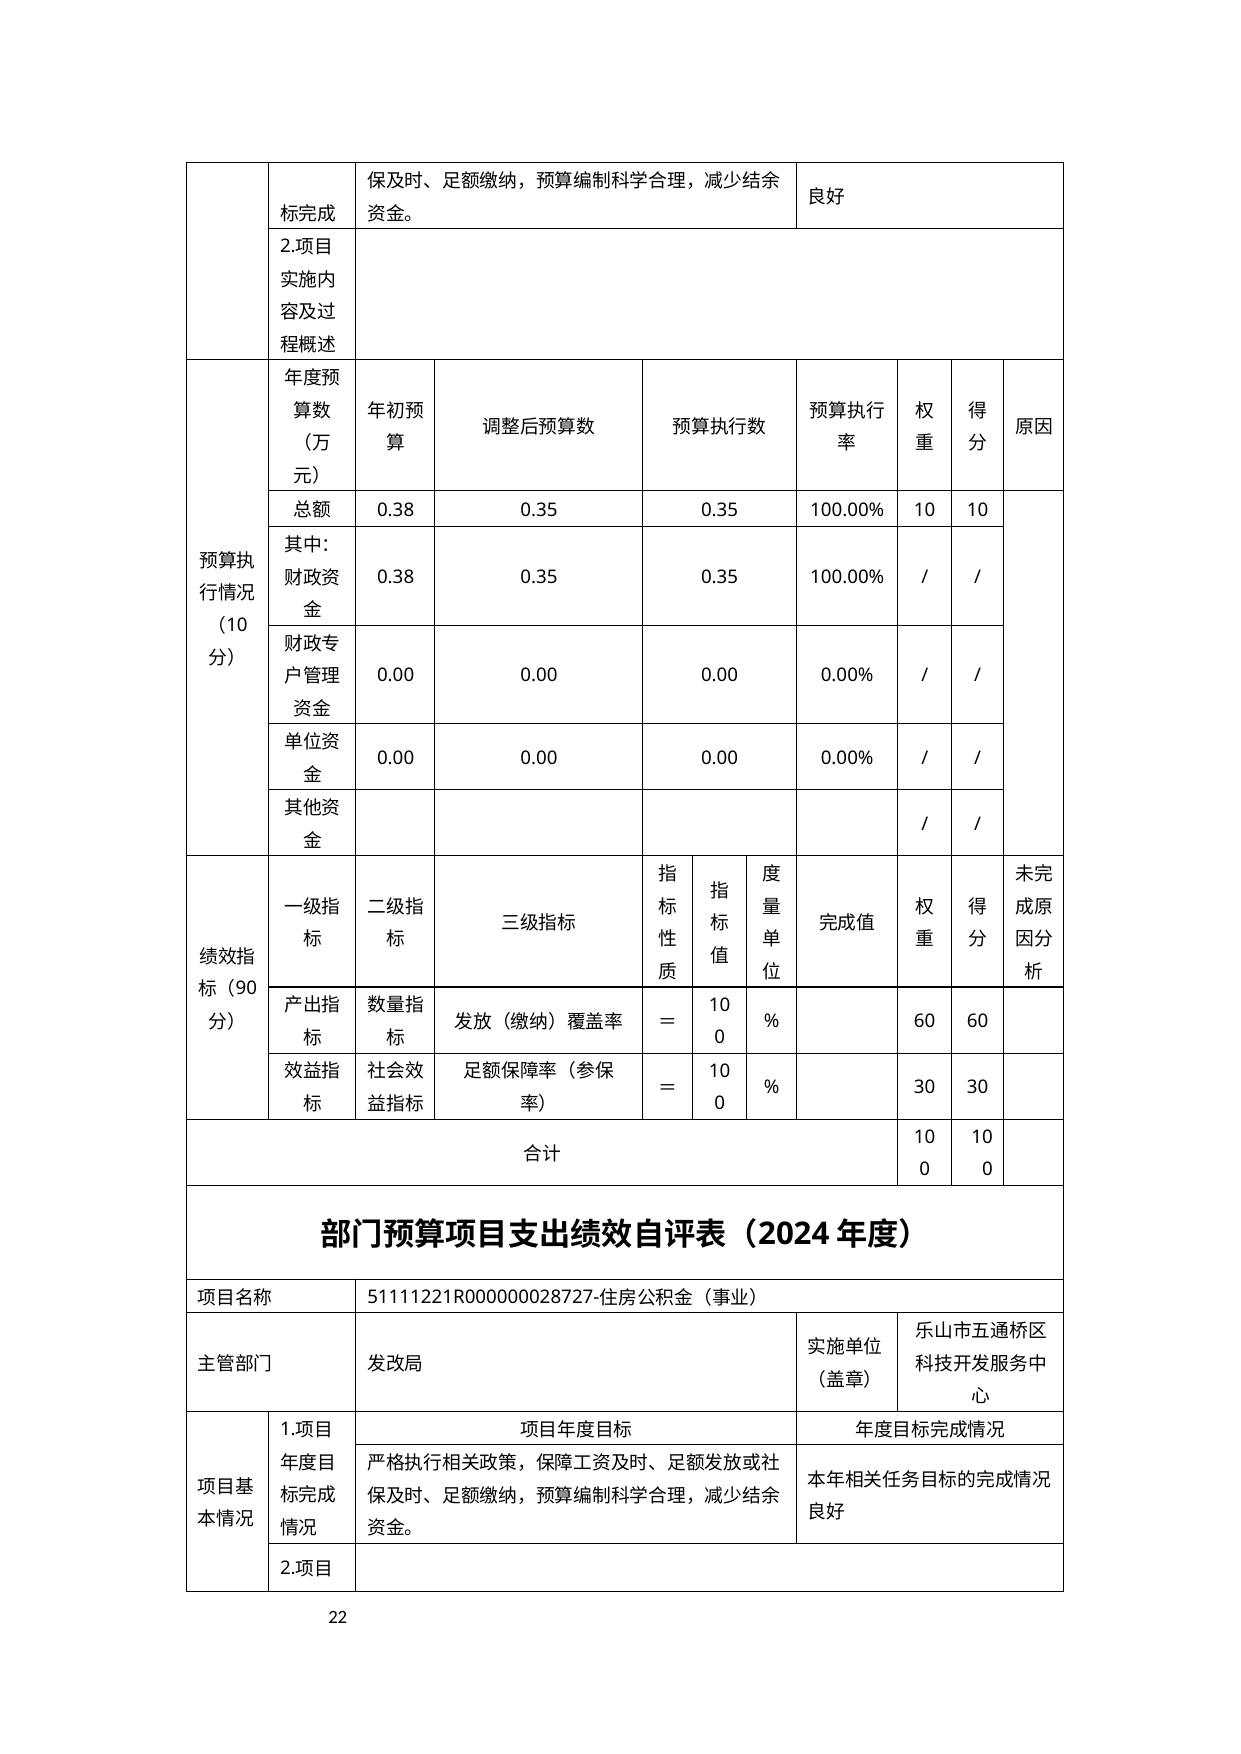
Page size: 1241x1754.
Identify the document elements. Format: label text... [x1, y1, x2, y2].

table_cell 30 [952, 1054, 1003, 1118]
table_cell 总额 [269, 491, 355, 526]
table_cell 原因 [1004, 360, 1063, 490]
table_cell 100.00% [797, 491, 897, 526]
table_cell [356, 163, 796, 228]
table_cell / [952, 527, 1003, 625]
table_cell 本年相关任务目标的完成情况良好 [797, 163, 1063, 228]
table_cell 单位资金 [269, 724, 355, 789]
table_cell 主管部门 [187, 1313, 355, 1411]
table_cell 10 [952, 491, 1003, 526]
table_cell [1004, 1054, 1063, 1118]
table_cell [797, 988, 897, 1052]
table_cell 部门预算项目支出绩效自评表（2024年度） [187, 1186, 1063, 1279]
table_cell 其中：财政资金 [269, 527, 355, 625]
table_cell 0.00% [797, 626, 897, 723]
table_cell 30 [898, 1054, 951, 1118]
table_cell % [747, 1054, 796, 1118]
table_cell 得分 [952, 360, 1003, 490]
table_cell 完成值 [797, 856, 897, 986]
table_cell 年度目标完成情况 [797, 1412, 1063, 1444]
table_cell 预算执行率 [797, 360, 897, 490]
table_cell 效益指标 [269, 1054, 355, 1118]
table_cell / [952, 626, 1003, 723]
table_cell 数量指标 [356, 988, 434, 1052]
table_cell 发改局 [356, 1313, 796, 1411]
table_cell 实施单位 （盖章） [797, 1313, 897, 1411]
table_cell 本年相关任务目标的完成情况良好 [797, 1445, 1063, 1543]
table_cell 0.00 [435, 626, 642, 723]
table_cell 0.35 [435, 527, 642, 625]
table_cell 年度预算数（万元） [269, 360, 355, 490]
table_cell / [898, 724, 951, 789]
table_cell 0.35 [435, 491, 642, 526]
table_cell [797, 790, 897, 855]
table_cell 项目年度目标 [356, 1412, 796, 1444]
table_cell 0.38 [356, 491, 434, 526]
table_cell 未完成原因分析 [1004, 856, 1063, 986]
table_cell % [747, 988, 796, 1052]
table_cell 发放（缴纳）覆盖率 [435, 988, 642, 1052]
table_cell 60 [952, 988, 1003, 1052]
table_cell 社会效益指标 [356, 1054, 434, 1118]
table_cell [356, 790, 434, 855]
table_cell 100 [952, 1120, 1003, 1184]
table_cell 60 [898, 988, 951, 1052]
table_cell 100.00% [797, 527, 897, 625]
table_cell 1.项目年度目标完成情况 [269, 1412, 355, 1543]
table_cell 合计 [187, 1120, 897, 1184]
table_cell 度量单位 [747, 856, 796, 986]
table_cell / [952, 790, 1003, 855]
table_cell 预算执行情况（10分） [187, 360, 268, 855]
table_cell 预算执行数 [643, 360, 796, 490]
table_cell 项目基本情况 [187, 1412, 268, 1591]
table_cell 0.00 [643, 724, 796, 789]
table_cell 100 [898, 1120, 951, 1184]
table_cell 10 [898, 491, 951, 526]
table_cell / [898, 626, 951, 723]
table_cell 一级指标 [269, 856, 355, 986]
table_cell [1004, 1120, 1063, 1184]
table_cell ＝ [643, 1054, 692, 1118]
table_cell ＝ [643, 988, 692, 1052]
table_cell 0.00 [356, 626, 434, 723]
table_cell [797, 1054, 897, 1118]
table_cell 乐山市五通桥区科技开发服务中心 [898, 1313, 1063, 1411]
table_cell 严格执行相关政策，保障工资及时、足额发放或社保及时、足额缴纳，预算编制科学合理，减少结余资金。 [356, 1445, 796, 1543]
table_cell 指标性质 [643, 856, 692, 986]
table_cell / [898, 790, 951, 855]
table_cell 产出指标 [269, 988, 355, 1052]
table_cell 其他资金 [269, 790, 355, 855]
table_cell 绩效指标（90分） [187, 856, 268, 1118]
table_cell [1004, 491, 1063, 855]
table_cell 2.项目实施内容及过程概述 [269, 229, 355, 359]
table_cell 100 [693, 988, 746, 1052]
table_cell 权重 [898, 360, 951, 490]
table_cell [1004, 988, 1063, 1052]
table_cell 0.00% [797, 724, 897, 789]
table_cell 三级指标 [435, 856, 642, 986]
table_cell 0.00 [643, 626, 796, 723]
table_cell 调整后预算数 [435, 360, 642, 490]
table_cell 财政专户管理资金 [269, 626, 355, 723]
table_cell 0.35 [643, 527, 796, 625]
table_cell 51111221R000000028727-住房公积金（事业） [356, 1280, 1063, 1312]
table_cell 100 [693, 1054, 746, 1118]
table_cell / [952, 724, 1003, 789]
table_cell 0.00 [356, 724, 434, 789]
table_cell 2.项目实施内容及过程概述 [269, 1544, 355, 1591]
table_cell 0.38 [356, 527, 434, 625]
table_cell 得分 [952, 856, 1003, 986]
table_cell 权重 [898, 856, 951, 986]
table_cell 0.35 [643, 491, 796, 526]
table_cell [435, 790, 642, 855]
table_cell 足额保障率（参保率） [435, 1054, 642, 1118]
table_cell 0.00 [435, 724, 642, 789]
table_cell 项目名称 [187, 1280, 355, 1312]
table_cell / [898, 527, 951, 625]
table_cell [356, 229, 1063, 359]
table_cell 二级指标 [356, 856, 434, 986]
table_cell [356, 1544, 1063, 1591]
table_cell 指标值 [693, 856, 746, 986]
table_cell 年初预算 [356, 360, 434, 490]
table_cell [643, 790, 796, 855]
